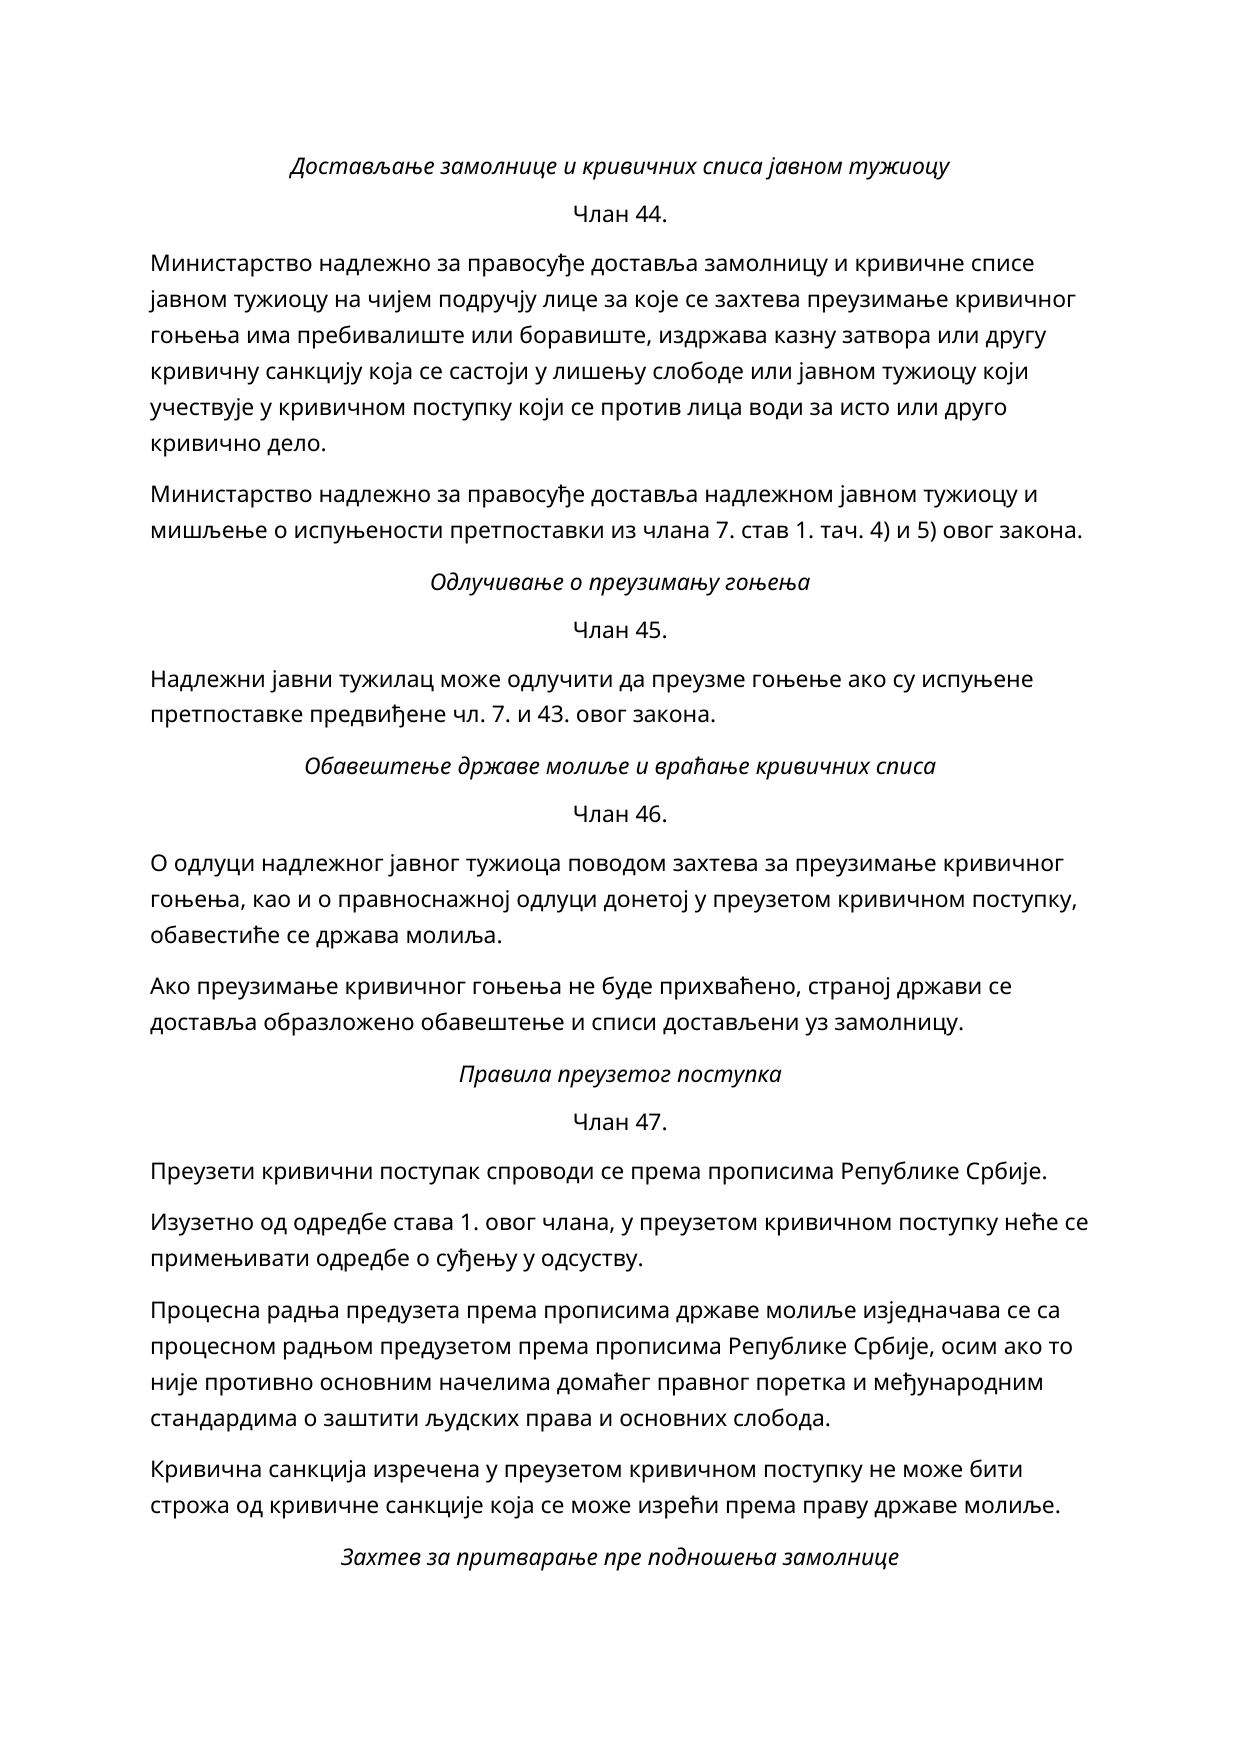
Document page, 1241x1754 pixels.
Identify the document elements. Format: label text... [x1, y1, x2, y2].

text Члан 46. [150, 798, 1090, 830]
text Члан 47. [150, 1106, 1090, 1137]
text Члан 45. [150, 614, 1090, 645]
text Надлежни јавни тужилац може одлучити да преузме гоњење ако су испуњене претпоставке предвиђене чл. 7. и 43. овог закона. [150, 662, 1090, 730]
text Члан 44. [150, 198, 1090, 230]
text Ако преузимање кривичног гоњења не буде прихваћено, страној држави се доставља образложено обавештење и списи достављени уз замолницу. [150, 970, 1090, 1037]
text Обавештење државе молиље и враћање кривичних списа [150, 750, 1090, 781]
text Преузети кривични поступак спроводи се према прописима Републике Србије. [150, 1155, 1090, 1186]
text Изузетно од одредбе става 1. овог члана, у преузетом кривичном поступку неће се примењивати одредбе о суђењу у одсуству. [150, 1206, 1090, 1273]
text Министарство надлежно за правосуђе доставља замолницу и кривичне списе јавном тужиоцу на чијем подручју лице за које се захтева преузимање кривичног гоњења има пребивалиште или боравиште, издржава казну затвора или другу кривичну санкцију која се састоји у лишењу слободе или јавном тужиоцу који учествује у кривичном поступку који се против лица води за исто или друго кривично дело. [150, 247, 1090, 458]
text Захтев за притварање пре подношења замолнице [150, 1541, 1090, 1572]
text Кривична санкција изречена у преузетом кривичном поступку не може бити строжа од кривичне санкције која се може изрећи према праву државе молиље. [150, 1453, 1090, 1520]
text О одлуци надлежног јавног тужиоца поводом захтева за преузимање кривичног гоњења, као и о правноснажној одлуци донетој у преузетом кривичном поступку, обавестиће се држава молиља. [150, 847, 1090, 950]
text Правила преузетог поступка [150, 1058, 1090, 1089]
text Процесна радња предузета према прописима државе молиље изједначава се са процесном радњом предузетом према прописима Републике Србије, осим ако то није противно основним начелима домаћег правног поретка и међународним стандардима о заштити људских права и основних слобода. [150, 1294, 1090, 1433]
text Одлучивање о преузимању гоњења [150, 566, 1090, 597]
text Министарство надлежно за правосуђе доставља надлежном јавном тужиоцу и мишљење о испуњености претпоставки из члана 7. став 1. тач. 4) и 5) овог закона. [150, 478, 1090, 545]
text Достављање замолнице и кривичних списа јавном тужиоцу [150, 150, 1090, 181]
